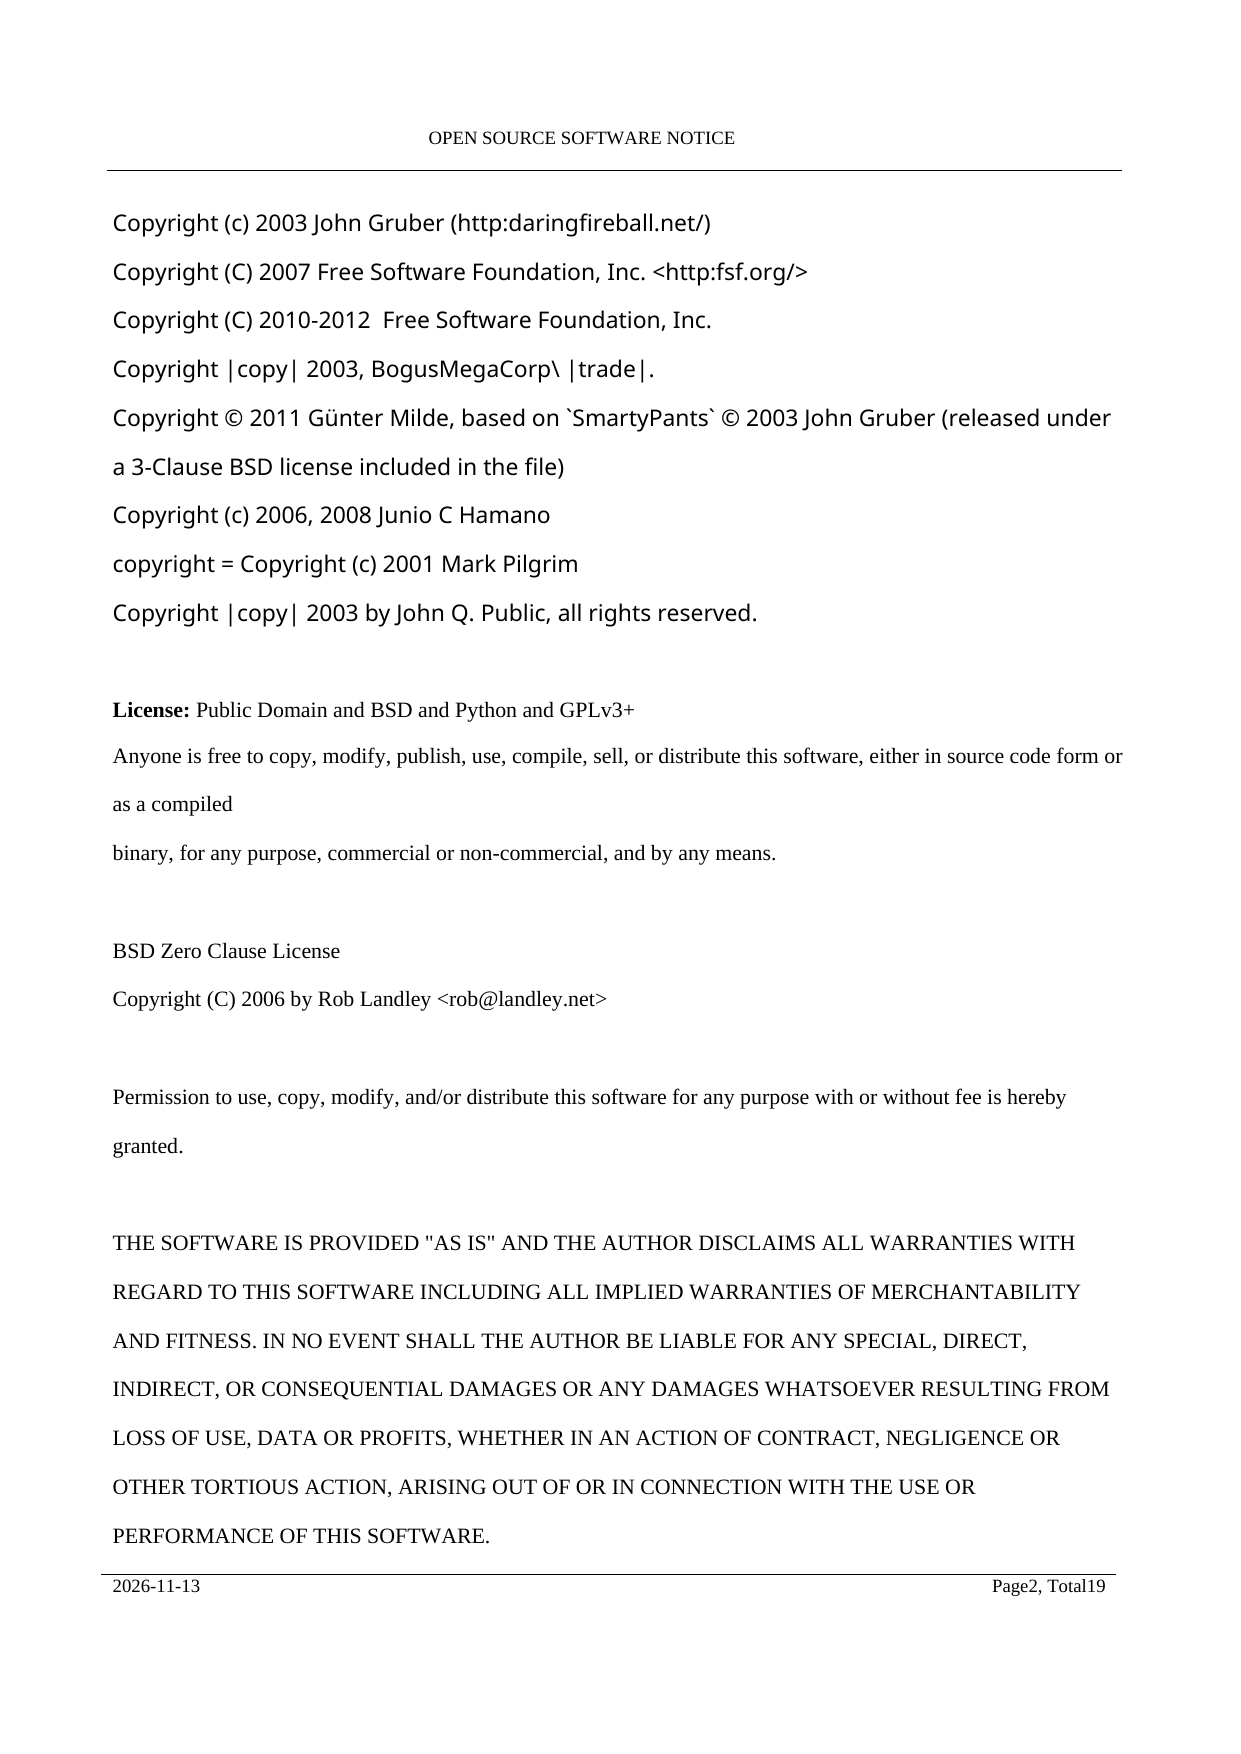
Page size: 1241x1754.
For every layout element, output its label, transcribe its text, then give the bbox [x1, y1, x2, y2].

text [112, 739, 1128, 1551]
text License: Public Domain and BSD and Python and GPLv3+ [112, 694, 1128, 726]
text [112, 206, 1128, 678]
